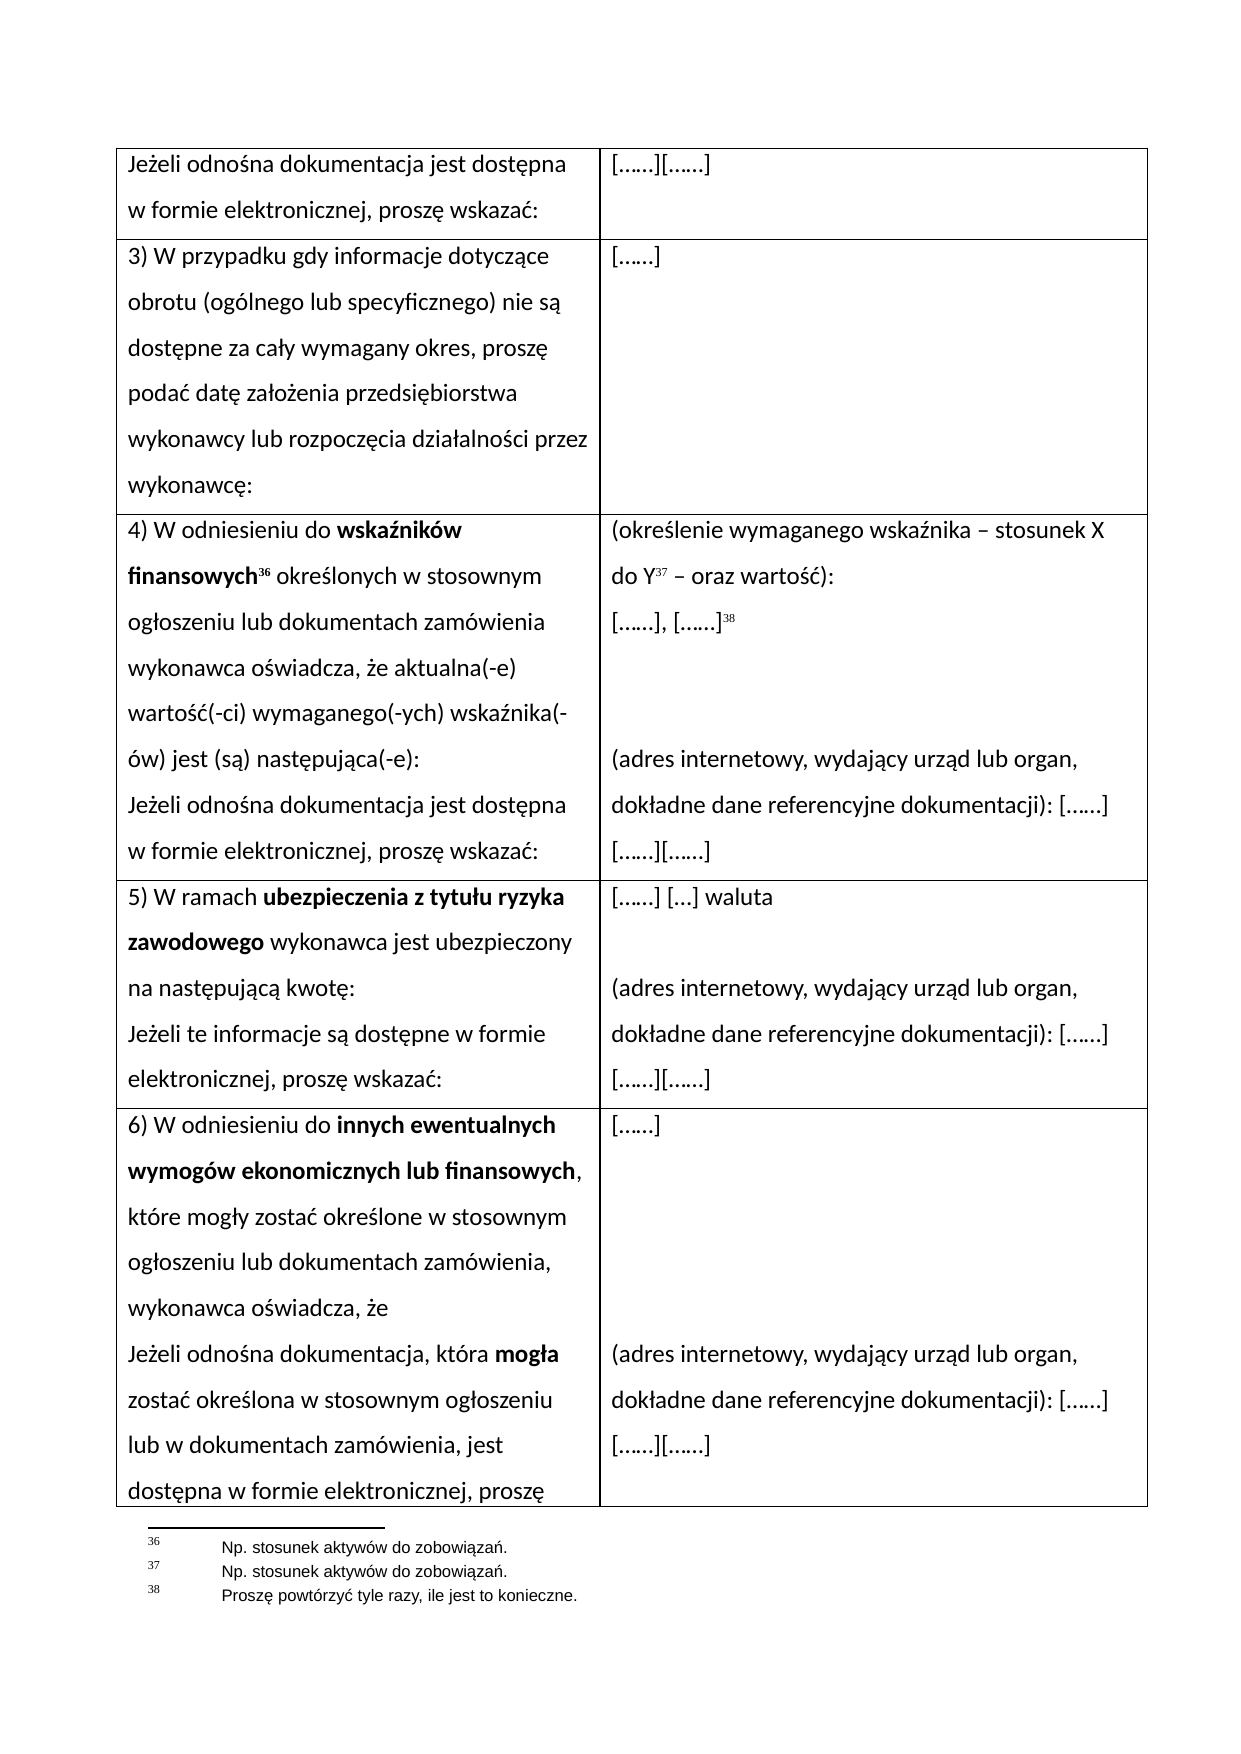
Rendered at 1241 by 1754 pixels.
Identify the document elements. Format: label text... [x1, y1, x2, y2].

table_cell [601, 149, 1147, 239]
table_cell [……] [601, 240, 1147, 514]
table_cell 4) W odniesieniu do wskaźników finansowych określonych w stosownym ogłoszeniu lub dokumentach zamówienia wykonawca oświadcza, że aktualna(-e) wartość(-ci) wymaganego(-ych) wskaźnika(-ów) jest (są) następująca(-e): Jeżeli odnośna dokumentacja jest dostępna w formie elektronicznej, proszę wskazać: [117, 515, 599, 879]
table_cell 3) W przypadku gdy informacje dotyczące obrotu (ogólnego lub specyficznego) nie są dostępne za cały wymagany okres, proszę podać datę założenia przedsiębiorstwa wykonawcy lub rozpoczęcia działalności przez wykonawcę: [117, 240, 599, 514]
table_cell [117, 149, 599, 239]
table_cell (określenie wymaganego wskaźnika – stosunek X do Y – oraz wartość): [……], [……] (adres internetowy, wydający urząd lub organ, dokładne dane referencyjne dokumentacji): [……][……][……] [601, 515, 1147, 879]
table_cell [601, 1109, 1147, 1506]
table_cell 5) W ramach ubezpieczenia z tytułu ryzyka zawodowego wykonawca jest ubezpieczony na następującą kwotę: Jeżeli te informacje są dostępne w formie elektronicznej, proszę wskazać: [117, 881, 599, 1108]
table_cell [117, 1109, 599, 1506]
table_cell [……] […] waluta (adres internetowy, wydający urząd lub organ, dokładne dane referencyjne dokumentacji): [……][……][……] [601, 881, 1147, 1108]
